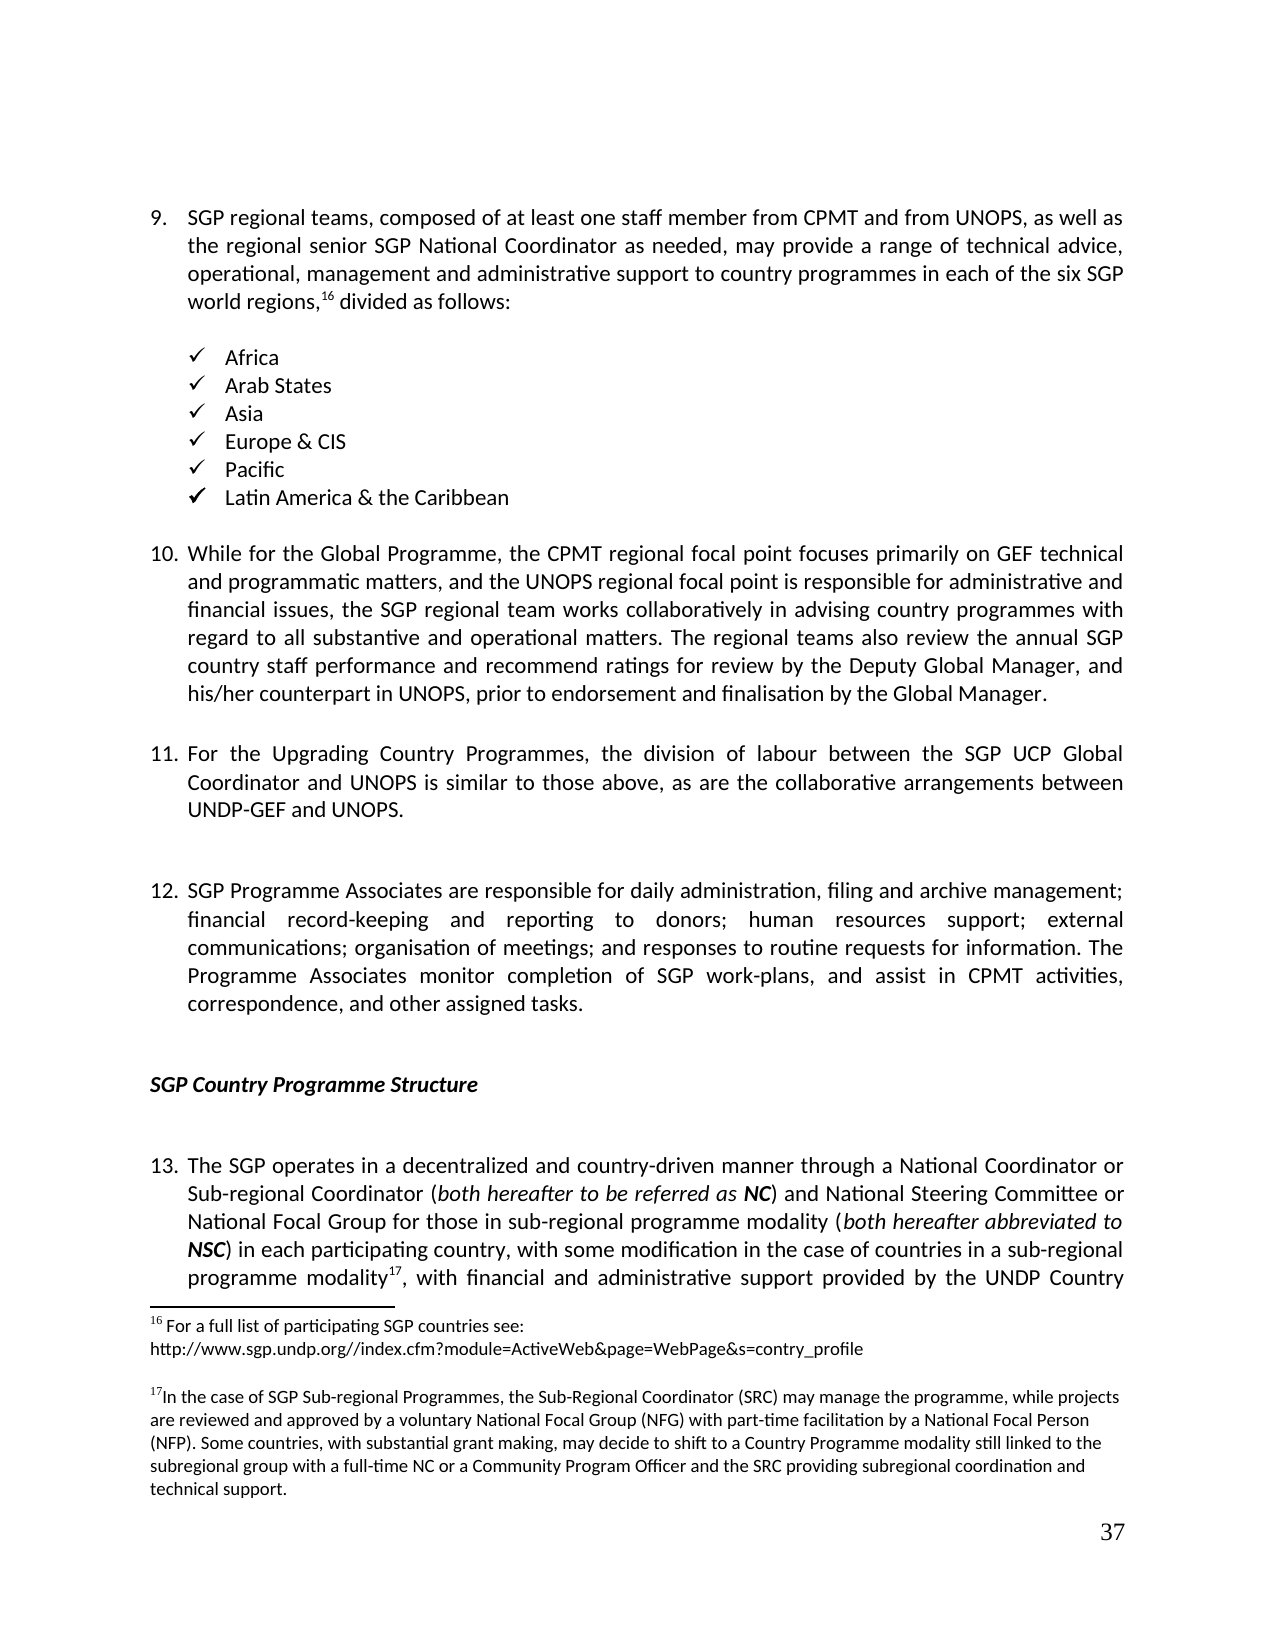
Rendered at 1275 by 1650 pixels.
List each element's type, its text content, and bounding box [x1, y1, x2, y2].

list SGP Programme Associates are responsible for daily administration, filing and archive management; financial record-keeping and reporting to donors; human resources support; external communications; organisation of meetings; and responses to routine requests for information. The Programme Associates monitor completion of SGP work-plans, and assist in CPMT activities, correspondence, and other assigned tasks. [150, 877, 1125, 1017]
list Arab States [187, 371, 1125, 399]
list Africa [187, 343, 1125, 371]
list Asia [187, 399, 1125, 427]
list SGP regional teams, composed of at least one staff member from CPMT and from UNOPS, as well as the regional senior SGP National Coordinator as needed, may provide a range of technical advice, operational, management and administrative support to country programmes in each of the six SGP world regions, divided as follows: [150, 203, 1125, 315]
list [150, 1151, 1125, 1291]
list For the Upgrading Country Programmes, the division of labour between the SGP UCP Global Coordinator and UNOPS is similar to those above, as are the collaborative arrangements between UNDP-GEF and UNOPS. [150, 739, 1125, 824]
list Europe & CIS [187, 427, 1125, 455]
list While for the Global Programme, the CPMT regional focal point focuses primarily on GEF technical and programmatic matters, and the UNOPS regional focal point is responsible for administrative and financial issues, the SGP regional team works collaboratively in advising country programmes with regard to all substantive and operational matters. The regional teams also review the annual SGP country staff performance and recommend ratings for review by the Deputy Global Manager, and his/her counterpart in UNOPS, prior to endorsement and finalisation by the Global Manager. [150, 539, 1125, 707]
list Latin America & the Caribbean [187, 483, 1125, 511]
list Pacific [187, 455, 1125, 483]
text SGP Country Programme Structure [150, 1070, 1125, 1098]
